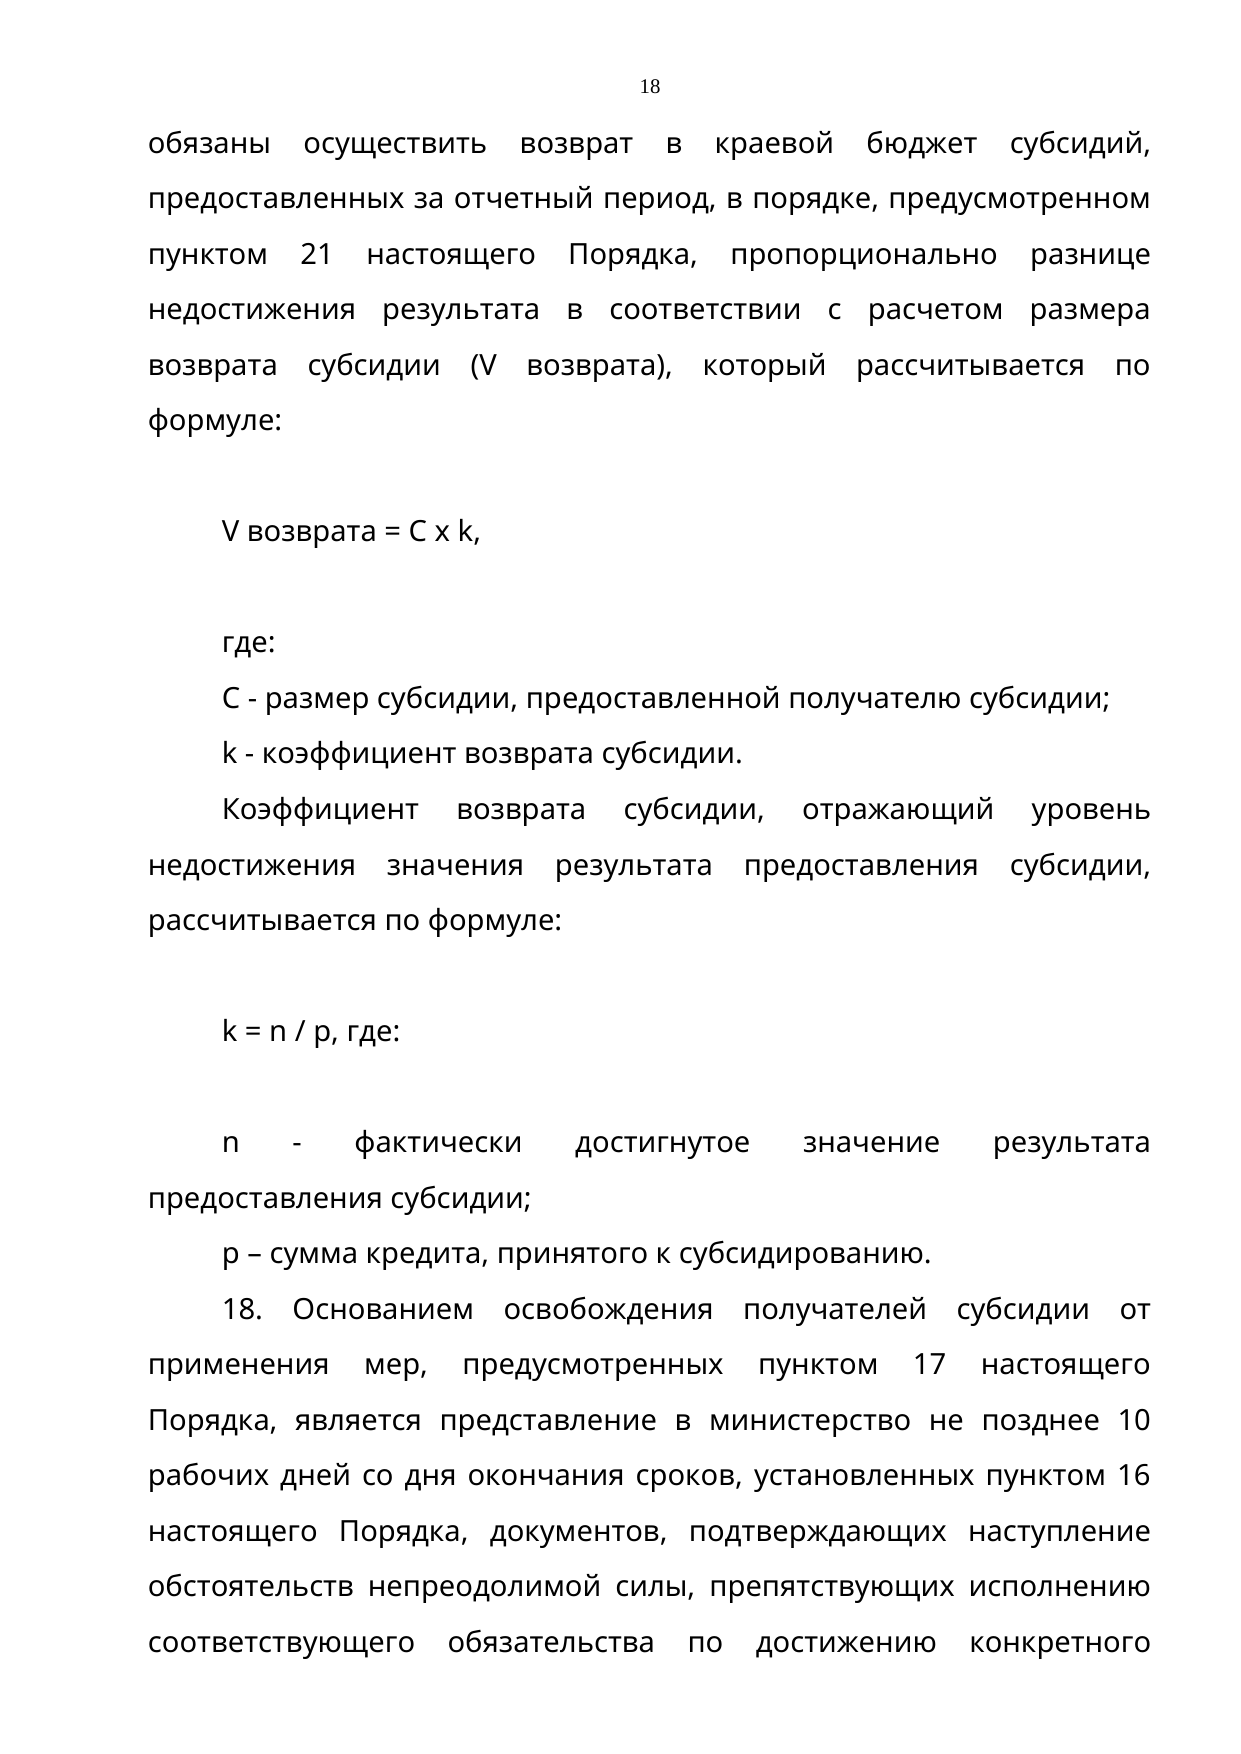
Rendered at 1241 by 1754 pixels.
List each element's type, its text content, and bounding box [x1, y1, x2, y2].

text p – сумма кредита, принятого к субсидированию. [148, 1232, 1152, 1272]
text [148, 1288, 1152, 1661]
text С - размер субсидии, предоставленной получателю субсидии; [148, 677, 1152, 717]
text k = n / p, где: [148, 1010, 1152, 1050]
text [148, 122, 1152, 439]
text V возврата = С x k, [148, 511, 1152, 550]
text n - фактически достигнутое значение результата предоставления субсидии; [148, 1121, 1152, 1217]
text k - коэффициент возврата субсидии. [148, 733, 1152, 772]
text Коэффициент возврата субсидии, отражающий уровень недостижения значения результата предоставления субсидии, рассчитывается по формуле: [148, 788, 1152, 939]
text где: [148, 622, 1152, 661]
